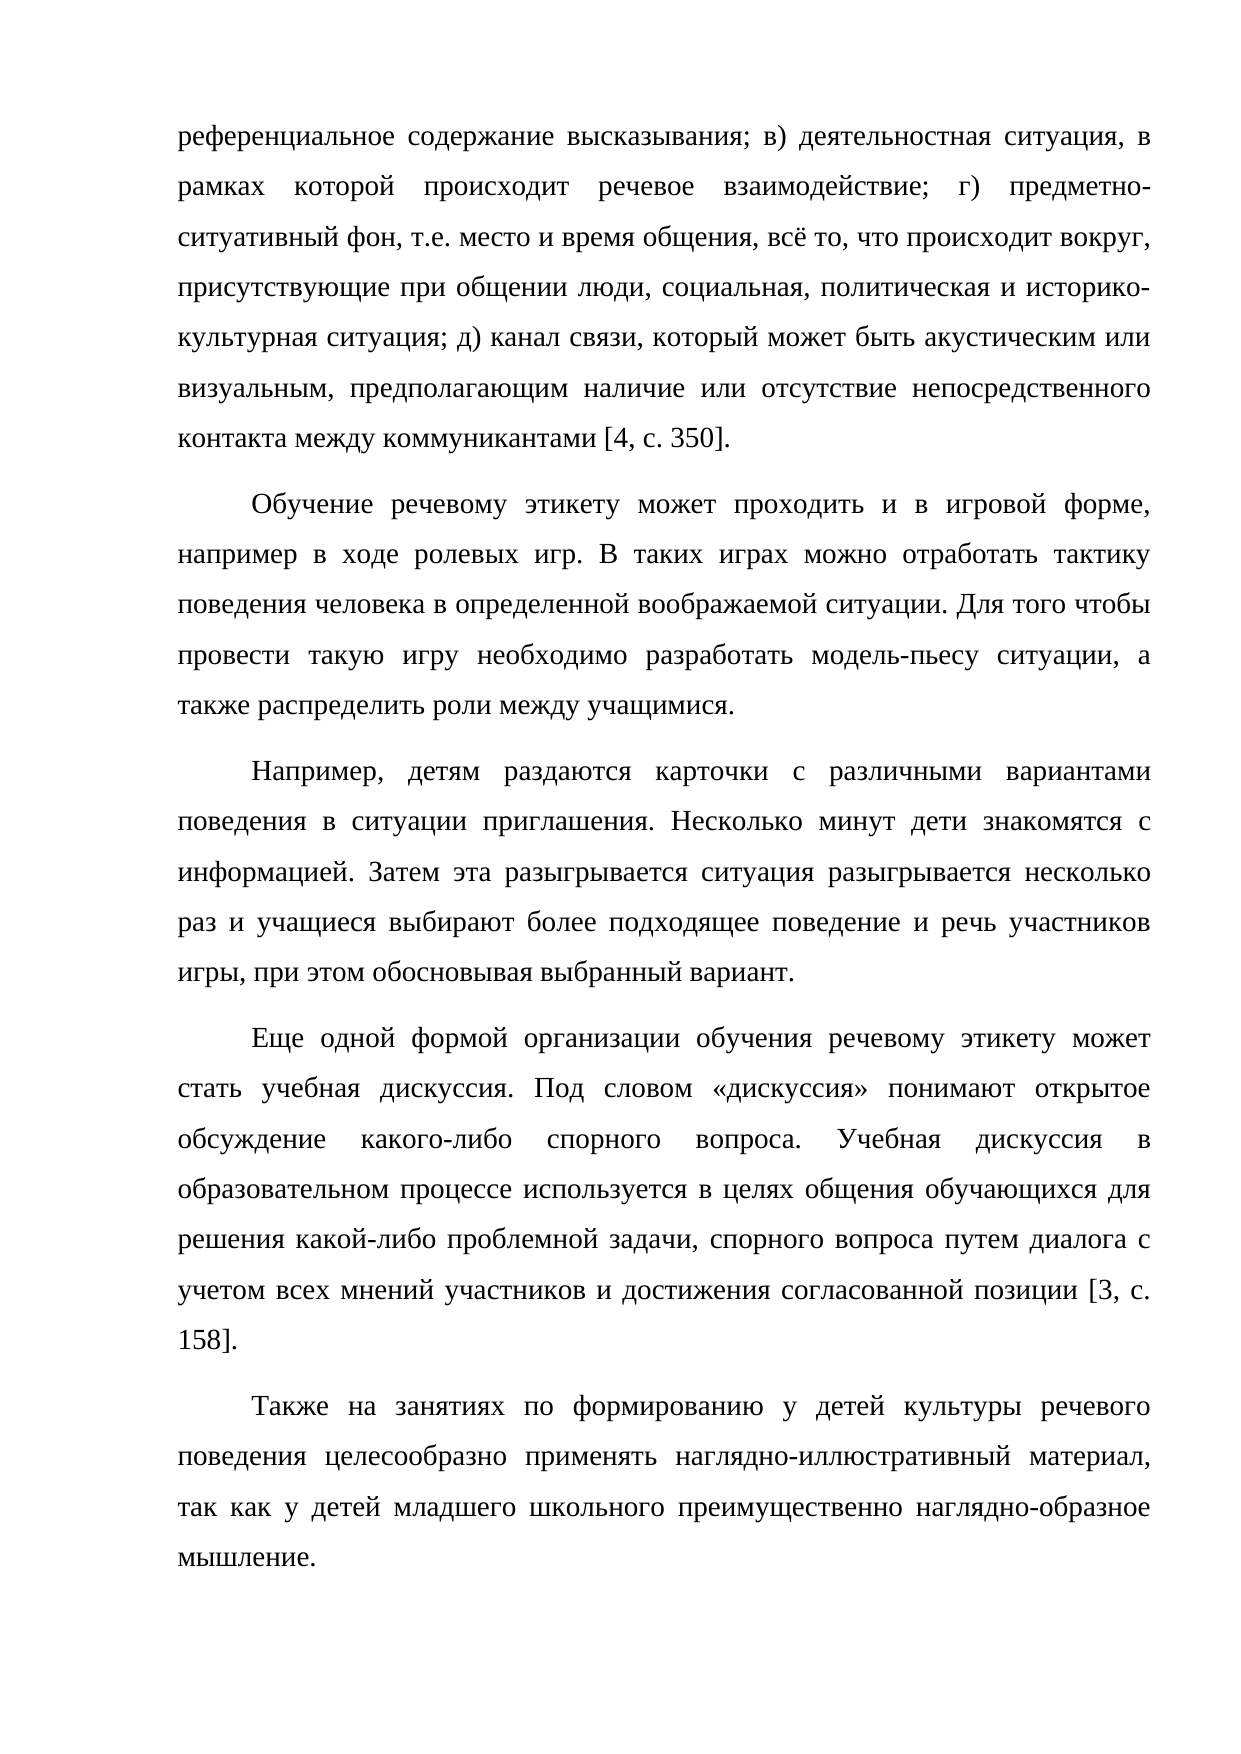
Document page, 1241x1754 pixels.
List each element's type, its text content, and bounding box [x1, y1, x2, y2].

text Еще одной формой организации обучения речевому этикету может стать учебная дискуссия. Под словом «дискуссия» понимают открытое обсуждение какого-либо спорного вопроса. Учебная дискуссия в образовательном процессе используется в целях общения обучающихся для решения какой-либо проблемной задачи, спорного вопроса путем диалога с учетом всех мнений участников и достижения согласованной позиции [3, с. 158]. [177, 1020, 1152, 1356]
text Например, детям раздаются карточки с различными вариантами поведения в ситуации приглашения. Несколько минут дети знакомятся с информацией. Затем эта разыгрывается ситуация разыгрывается несколько раз и учащиеся выбирают более подходящее поведение и речь участников игры, при этом обосновывая выбранный вариант. [177, 753, 1152, 988]
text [177, 118, 1152, 453]
text Также на занятиях по формированию у детей культуры речевого поведения целесообразно применять наглядно-иллюстративный материал, так как у детей младшего школьного преимущественно наглядно-образное мышление. [177, 1388, 1152, 1573]
text Обучение речевому этикету может проходить и в игровой форме, например в ходе ролевых игр. В таких играх можно отработать тактику поведения человека в определенной воображаемой ситуации. Для того чтобы провести такую игру необходимо разработать модель-пьесу ситуации, а также распределить роли между учащимися. [177, 486, 1152, 721]
